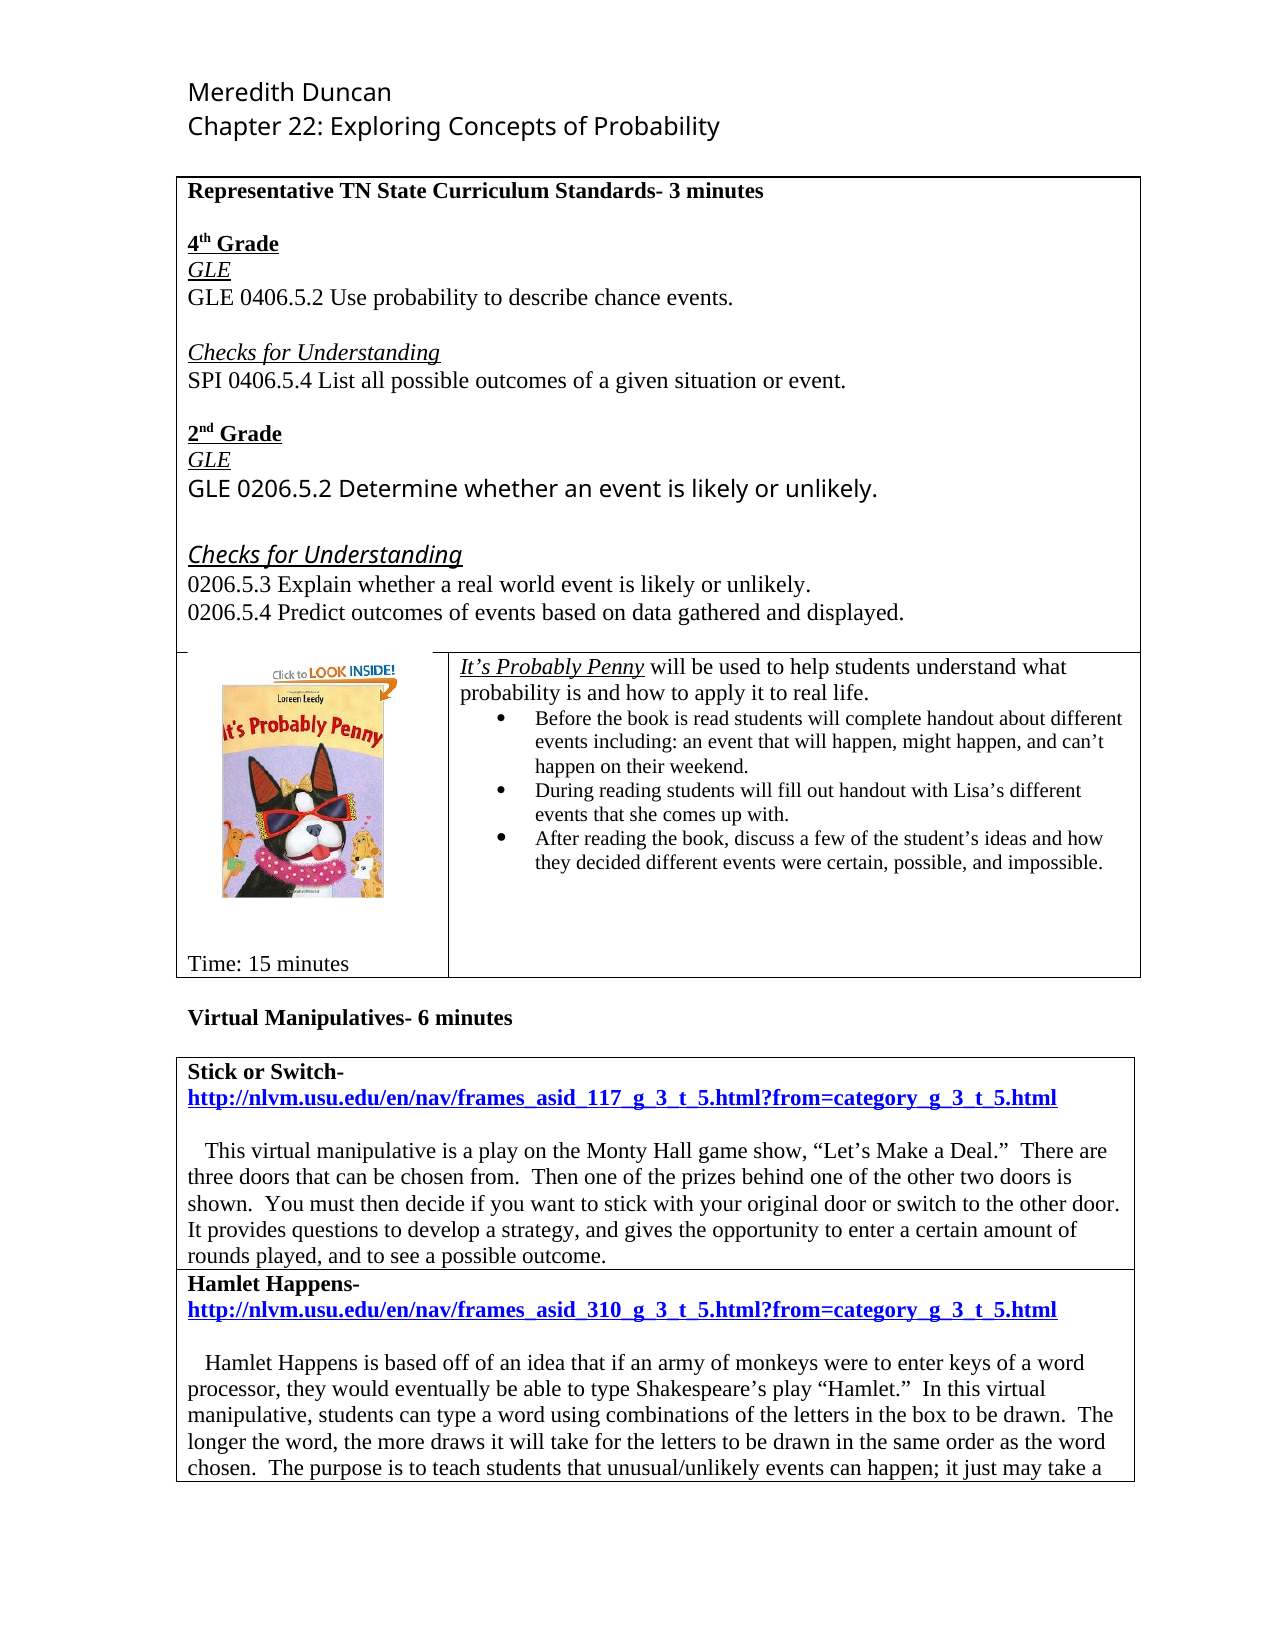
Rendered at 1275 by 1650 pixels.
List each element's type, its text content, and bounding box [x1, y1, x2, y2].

table_cell Time: 15 minutes [177, 653, 448, 977]
text Virtual Manipulatives- 6 minutes [187, 1004, 1087, 1031]
picture [187, 652, 433, 898]
table_header Stick or Switch- http://nlvm.usu.edu/en/nav/frames_asid_117_g_3_t_5.html?from=category_g_3_t_5.html This virtual manipulative is a play on the Monty Hall game show, “Let’s Make a Deal.” There are three doors that can be chosen from. Then one of the prizes behind one of the other two doors is shown. You must then decide if you want to stick with your original door or switch to the other door. It provides questions to develop a strategy, and gives the opportunity to enter a certain amount of rounds played, and to see a possible outcome. [177, 1058, 1134, 1269]
table_cell It’s Probably Penny will be used to help students understand what probability is and how to apply it to real life. Before the book is read students will complete handout about different events including: an event that will happen, might happen, and can’t happen on their weekend. During reading students will fill out handout with Lisa’s different events that she comes up with. After reading the book, discuss a few of the student’s ideas and how they decided different events were certain, possible, and impossible. [449, 653, 1140, 977]
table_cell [177, 1270, 1134, 1481]
table_header Representative TN State Curriculum Standards- 3 minutes 4th Grade GLE GLE 0406.5.2 Use probability to describe chance events. Checks for Understanding SPI 0406.5.4 List all possible outcomes of a given situation or event. 2nd Grade GLE GLE 0206.5.2 Determine whether an event is likely or unlikely. Checks for Understanding 0206.5.3 Explain whether a real world event is likely or unlikely. 0206.5.4 Predict outcomes of events based on data gathered and displayed. [177, 178, 1140, 652]
